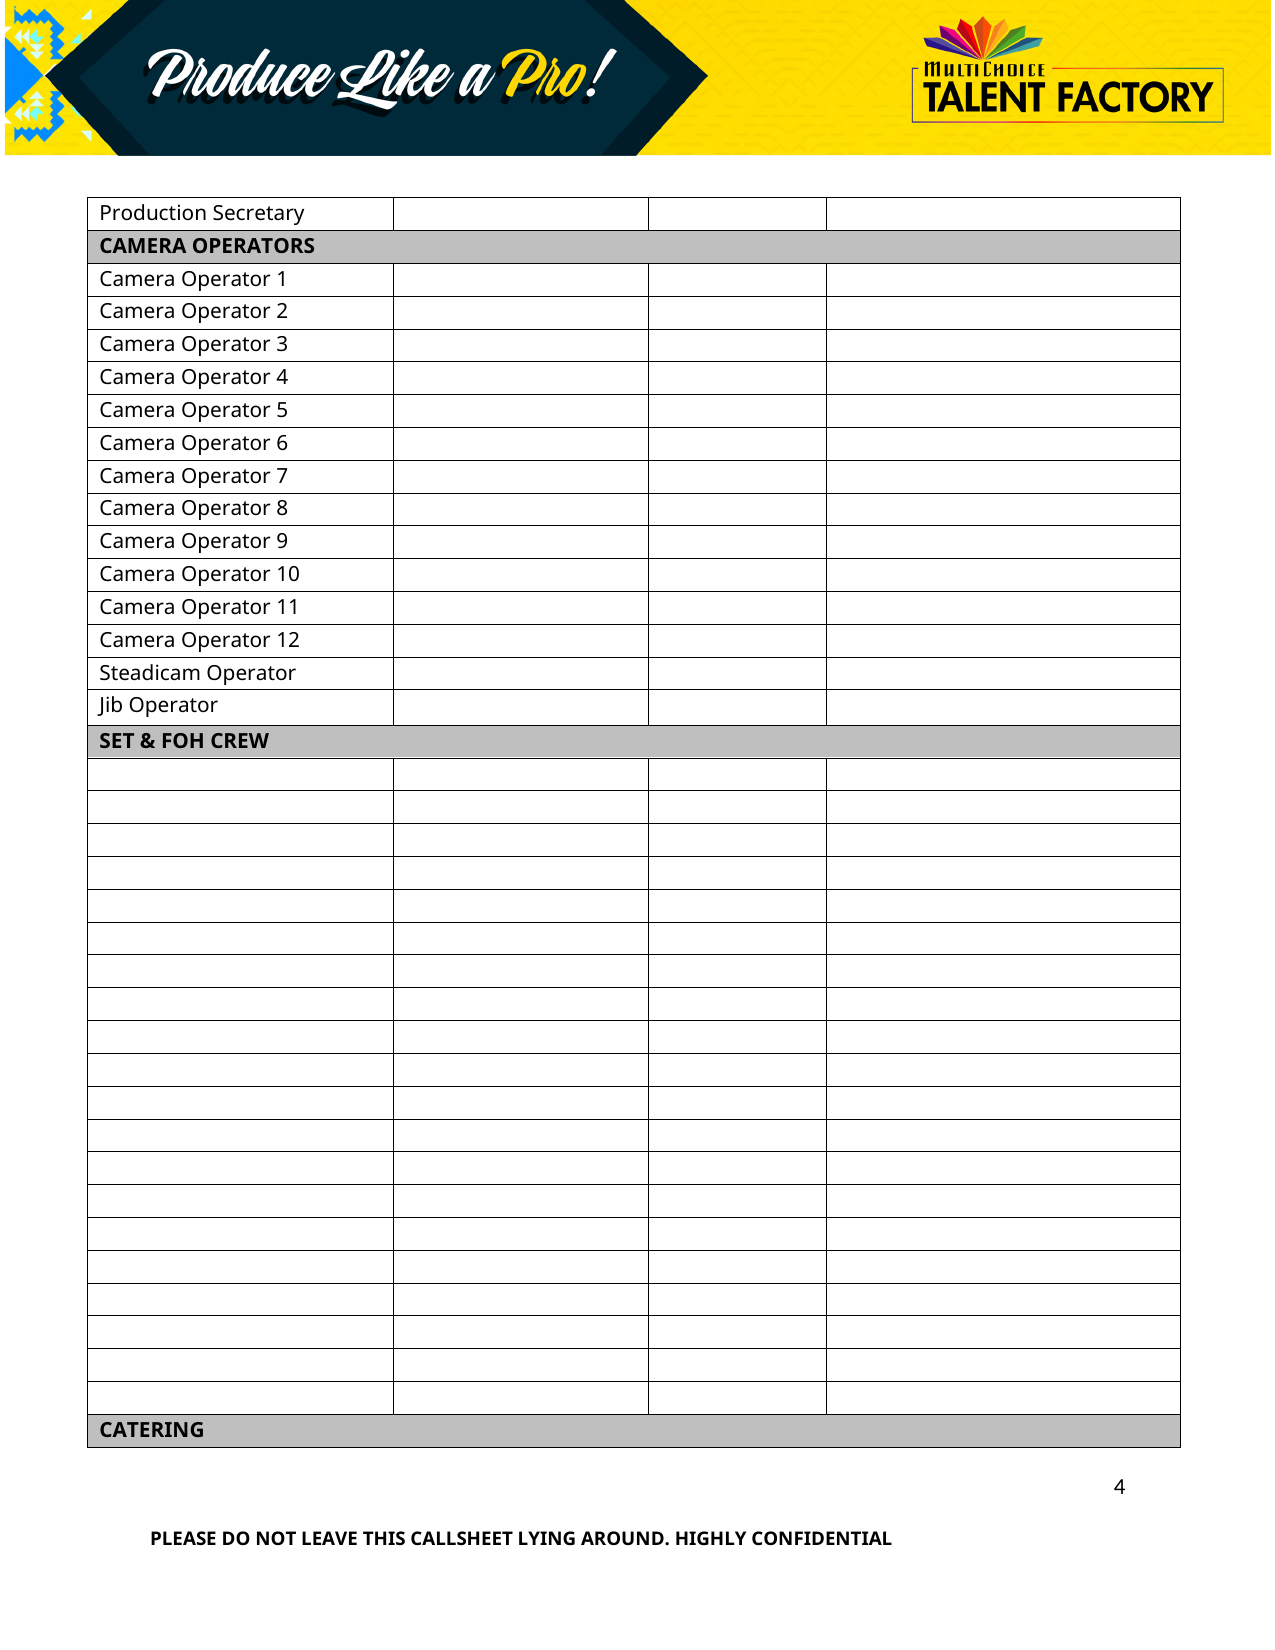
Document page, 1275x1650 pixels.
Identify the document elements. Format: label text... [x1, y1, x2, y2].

table_cell [649, 824, 826, 856]
table_cell [394, 526, 648, 558]
table_cell Camera Operator 10 [88, 559, 393, 591]
table_cell [88, 923, 393, 954]
table_cell [649, 559, 826, 591]
table_cell [88, 1087, 393, 1118]
table_cell [827, 559, 1180, 591]
table_cell [88, 890, 393, 922]
table_cell [649, 494, 826, 525]
table_cell [827, 494, 1180, 525]
table_cell [827, 791, 1180, 823]
table_cell [649, 1185, 826, 1217]
table_cell [827, 988, 1180, 1020]
picture [582, 49, 616, 103]
table_cell [649, 1382, 826, 1414]
table_cell [394, 857, 648, 889]
table_cell [827, 955, 1180, 987]
picture [144, 49, 330, 104]
table_cell [394, 1251, 648, 1282]
table_cell [827, 428, 1180, 460]
table_cell [88, 824, 393, 856]
table_cell [827, 658, 1180, 689]
picture [4, 0, 162, 156]
table_cell [394, 1152, 648, 1184]
table_cell CAMERA OPERATORS [88, 231, 1180, 263]
table_cell [394, 791, 648, 823]
table_cell [394, 1120, 648, 1151]
table_cell [394, 1284, 648, 1315]
table_cell [827, 1284, 1180, 1315]
table_cell [827, 1218, 1180, 1250]
table_cell Camera Operator 6 [88, 428, 393, 460]
table_cell [827, 923, 1180, 954]
table_cell Camera Operator 3 [88, 330, 393, 361]
table_cell [649, 198, 826, 230]
table_cell Camera Operator 9 [88, 526, 393, 558]
table_cell [88, 1185, 393, 1217]
table_cell [649, 690, 826, 725]
table_cell Camera Operator 5 [88, 395, 393, 427]
table_cell [649, 592, 826, 624]
table_cell [394, 461, 648, 492]
table_cell Production Secretary [88, 198, 393, 230]
table_cell [394, 955, 648, 987]
table_cell [649, 428, 826, 460]
picture [497, 49, 586, 103]
table_cell [394, 1054, 648, 1086]
table_cell [827, 1185, 1180, 1217]
table_cell Jib Operator [88, 690, 393, 725]
table_cell Camera Operator 7 [88, 461, 393, 492]
table_cell [394, 1382, 648, 1414]
table_cell [649, 264, 826, 296]
table_cell [649, 1054, 826, 1086]
picture [333, 49, 449, 116]
table_cell [394, 1021, 648, 1053]
table_cell [649, 658, 826, 689]
table_cell [394, 395, 648, 427]
table_cell [649, 1021, 826, 1053]
table_cell [394, 198, 648, 230]
table_cell [394, 428, 648, 460]
table_cell Camera Operator 11 [88, 592, 393, 624]
table_cell [827, 1021, 1180, 1053]
table_cell [827, 297, 1180, 328]
table_cell [394, 297, 648, 328]
table_cell [649, 625, 826, 657]
table_cell [649, 330, 826, 361]
table_cell [649, 955, 826, 987]
table_cell [394, 1185, 648, 1217]
table_cell [649, 988, 826, 1020]
table_cell [649, 857, 826, 889]
table_cell Camera Operator 4 [88, 362, 393, 394]
table_cell [827, 1152, 1180, 1184]
table_cell [827, 625, 1180, 657]
table_cell [394, 1218, 648, 1250]
table_cell [649, 1218, 826, 1250]
table_cell [394, 362, 648, 394]
table_cell Camera Operator 1 [88, 264, 393, 296]
table_cell [827, 1349, 1180, 1381]
table_cell [88, 1349, 393, 1381]
table_cell CATERING [88, 1415, 1180, 1447]
table_cell [394, 890, 648, 922]
table_cell [649, 526, 826, 558]
table_cell [394, 759, 648, 790]
table_cell [88, 1120, 393, 1151]
table_cell [88, 1152, 393, 1184]
table_cell [649, 1316, 826, 1348]
table_cell [649, 1284, 826, 1315]
table_cell [649, 791, 826, 823]
table_cell [827, 1251, 1180, 1282]
table_cell [394, 923, 648, 954]
table_cell [88, 857, 393, 889]
table_cell [827, 857, 1180, 889]
table_cell [649, 1152, 826, 1184]
picture [587, 0, 1271, 156]
table_cell [394, 824, 648, 856]
table_cell [394, 494, 648, 525]
table_cell [394, 1349, 648, 1381]
table_cell [649, 1349, 826, 1381]
table_cell [827, 362, 1180, 394]
table_cell [394, 1316, 648, 1348]
picture [483, 83, 489, 90]
table_cell [88, 1021, 393, 1053]
table_cell [649, 1251, 826, 1282]
table_cell [394, 264, 648, 296]
table_cell Camera Operator 12 [88, 625, 393, 657]
table_cell [649, 1120, 826, 1151]
table_cell [88, 988, 393, 1020]
table_cell [394, 559, 648, 591]
table_cell [649, 890, 826, 922]
table_cell [88, 1316, 393, 1348]
table_cell [394, 690, 648, 725]
table_cell [827, 890, 1180, 922]
table_cell [88, 1382, 393, 1414]
table_cell [88, 791, 393, 823]
table_cell [827, 690, 1180, 725]
table_cell [827, 1120, 1180, 1151]
table_cell SET & FOH CREW [88, 726, 1180, 757]
table_cell Camera Operator 8 [88, 494, 393, 525]
picture [455, 65, 490, 103]
table_cell [649, 362, 826, 394]
table_cell [88, 759, 393, 790]
table_cell [827, 461, 1180, 492]
table_cell [88, 1251, 393, 1282]
table_cell [827, 264, 1180, 296]
table_cell [394, 592, 648, 624]
table_cell [88, 1054, 393, 1086]
table_cell [88, 1284, 393, 1315]
table_cell [827, 592, 1180, 624]
table_cell [88, 955, 393, 987]
table_cell Steadicam Operator [88, 658, 393, 689]
table_cell Camera Operator 2 [88, 297, 393, 328]
table_cell [827, 824, 1180, 856]
table_cell [649, 395, 826, 427]
table_cell [827, 330, 1180, 361]
table_cell [649, 1087, 826, 1118]
table_cell [394, 625, 648, 657]
table_cell [827, 1087, 1180, 1118]
table_cell [827, 759, 1180, 790]
table_cell [394, 658, 648, 689]
table_cell [827, 395, 1180, 427]
table_cell [649, 923, 826, 954]
table_cell [88, 1218, 393, 1250]
table_cell [827, 1382, 1180, 1414]
table_cell [394, 1087, 648, 1118]
table_cell [649, 297, 826, 328]
table_cell [827, 1316, 1180, 1348]
table_cell [649, 461, 826, 492]
table_cell [827, 526, 1180, 558]
table_cell [827, 198, 1180, 230]
table_cell [394, 330, 648, 361]
table_cell [649, 759, 826, 790]
table_cell [394, 988, 648, 1020]
table_cell [827, 1054, 1180, 1086]
